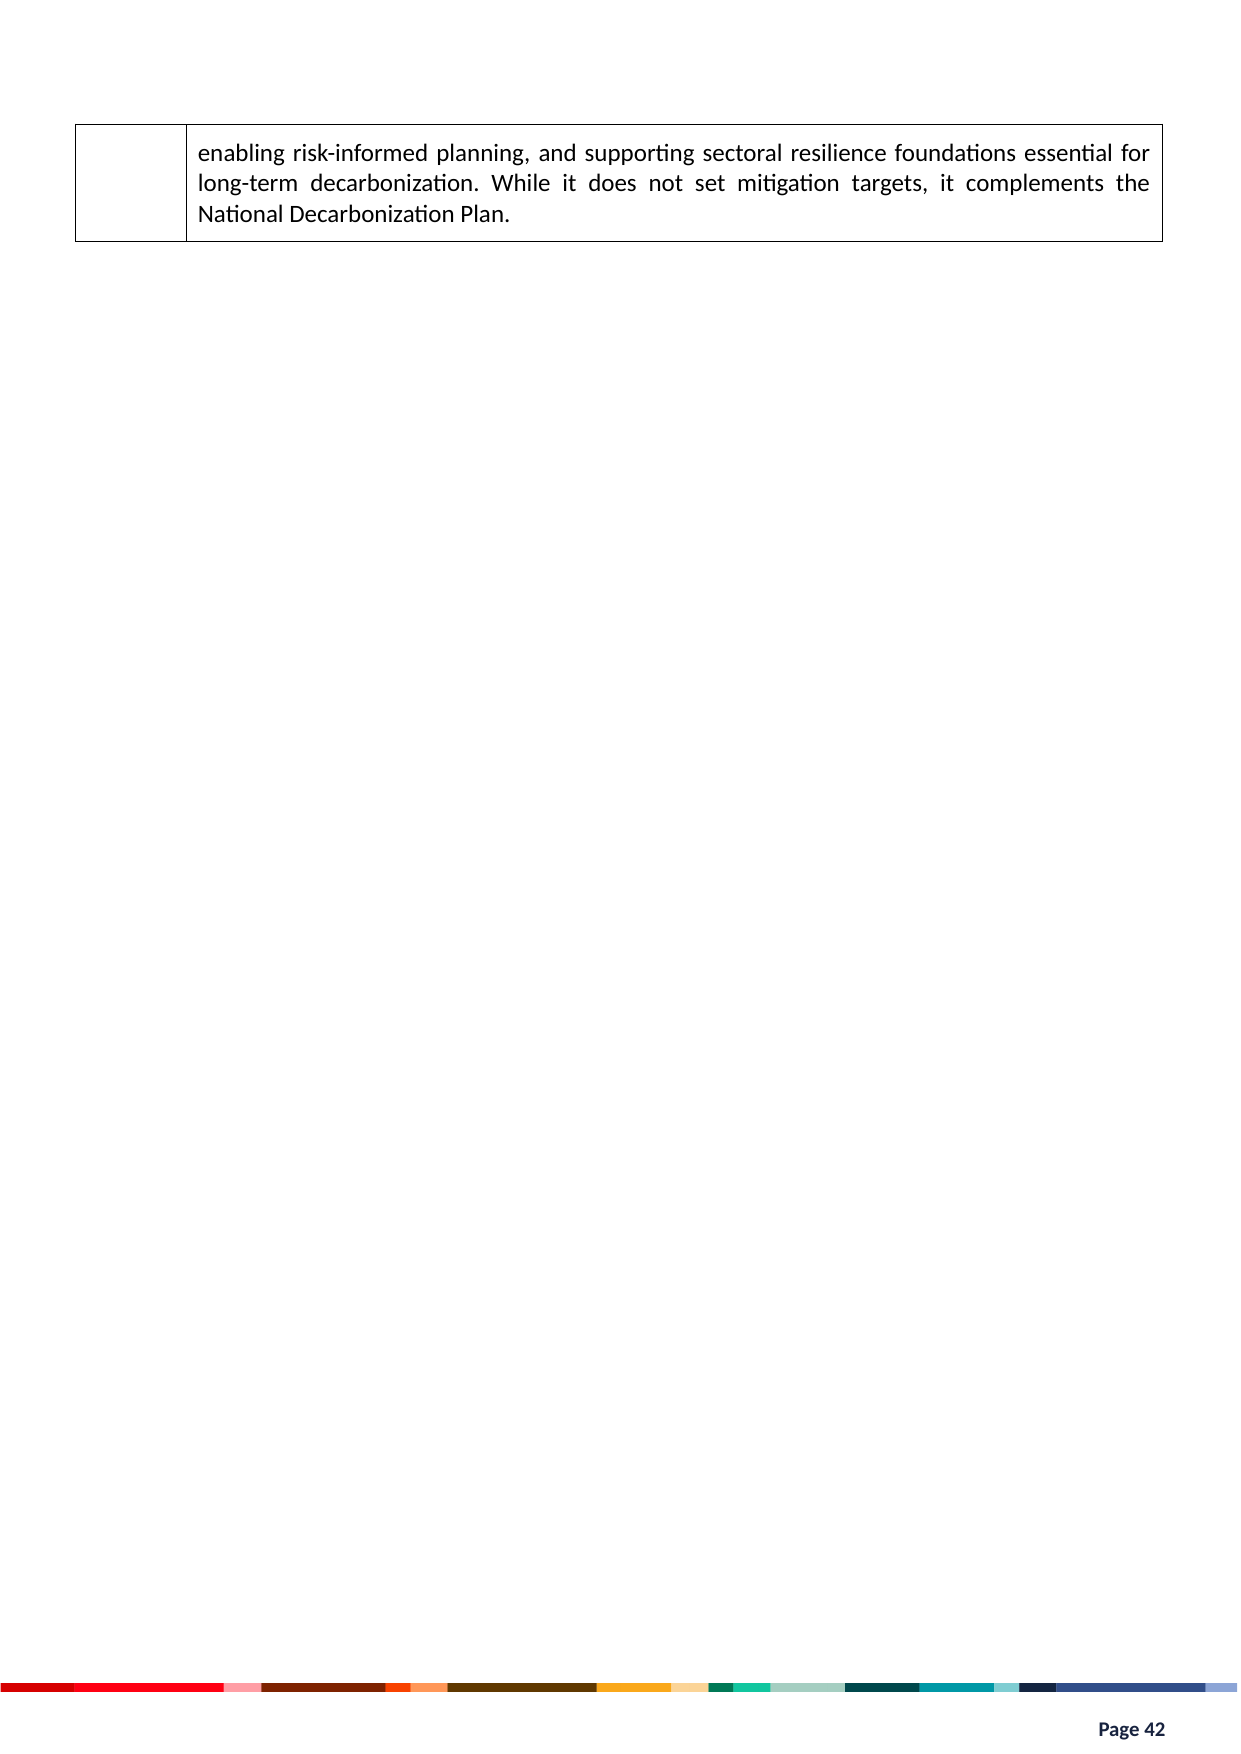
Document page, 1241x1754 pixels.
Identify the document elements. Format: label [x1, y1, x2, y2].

table_cell [187, 125, 1162, 241]
table_cell [76, 125, 186, 241]
picture [0, 1683, 1236, 1692]
